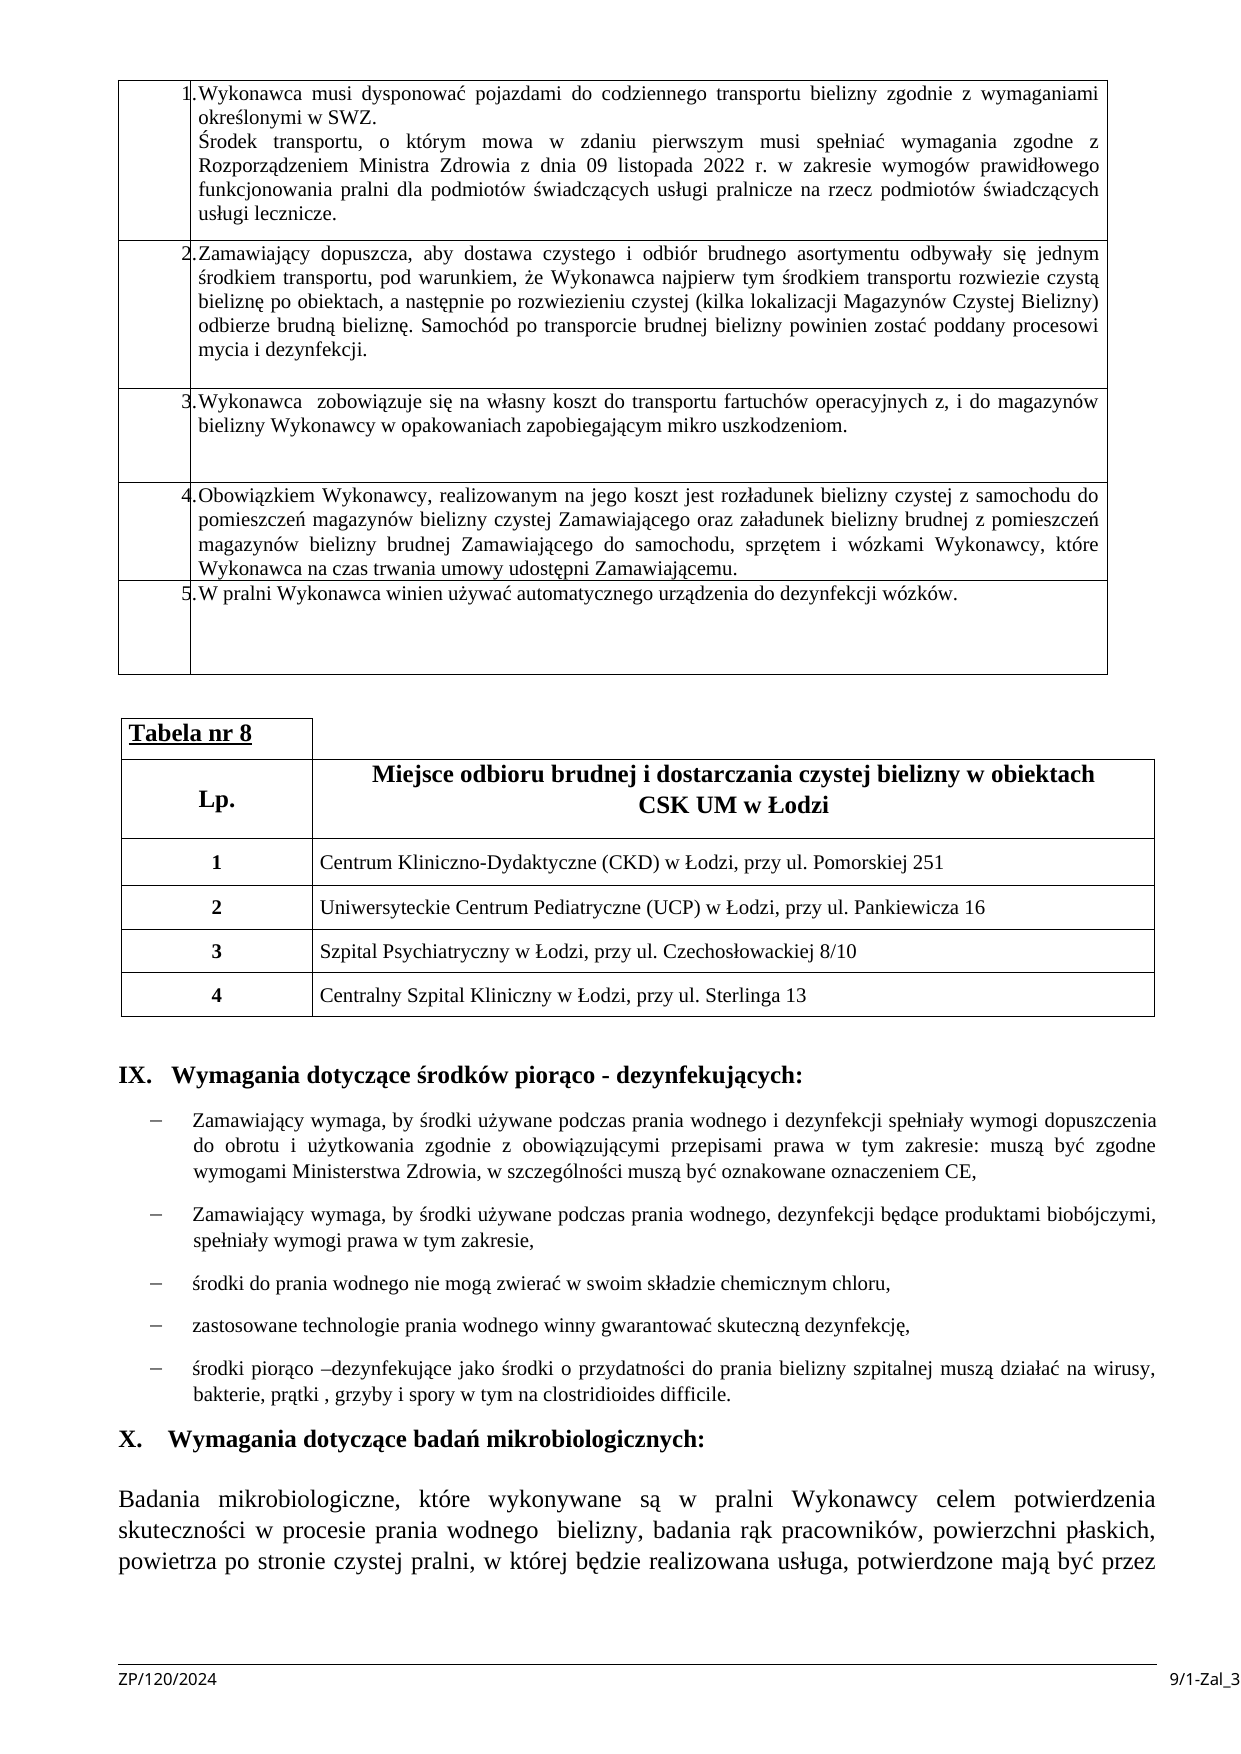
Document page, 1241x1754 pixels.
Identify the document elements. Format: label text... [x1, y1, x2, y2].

table_cell Centrum Kliniczno-Dydaktyczne (CKD) w Łodzi, przy ul. Pomorskiej 251 [313, 839, 1154, 885]
table_cell 4 [122, 973, 312, 1016]
table_cell Lp. [122, 760, 312, 838]
list Zamawiający wymaga, by środki używane podczas prania wodnego, dezynfekcji będące produktami biobójczymi, spełniały wymogi prawa w tym zakresie, [148, 1202, 1157, 1252]
list zastosowane technologie prania wodnego winny gwarantować skuteczną dezynfekcję, [148, 1313, 1157, 1337]
table_header Tabela nr 8 [122, 719, 312, 758]
table_cell [119, 241, 190, 388]
table_cell Szpital Psychiatryczny w Łodzi, przy ul. Czechosłowackiej 8/10 [313, 930, 1154, 972]
table_cell 3 [122, 930, 312, 972]
table_cell Wykonawca musi dysponować pojazdami do codziennego transportu bielizny zgodnie z wymaganiami określonymi w SWZ. Środek transportu, o którym mowa w zdaniu pierwszym musi spełniać wymagania zgodne z Rozporządzeniem Ministra Zdrowia z dnia 09 listopada 2022 r. w zakresie wymogów prawidłowego funkcjonowania pralni dla podmiotów świadczących usługi pralnicze na rzecz podmiotów świadczących usługi lecznicze. [191, 81, 1107, 240]
table_cell [119, 483, 190, 579]
text X. Wymagania dotyczące badań mikrobiologicznych: [118, 1424, 1157, 1453]
table_cell Zamawiający dopuszcza, aby dostawa czystego i odbiór brudnego asortymentu odbywały się jednym środkiem transportu, pod warunkiem, że Wykonawca najpierw tym środkiem transportu rozwiezie czystą bieliznę po obiektach, a następnie po rozwiezieniu czystej (kilka lokalizacji Magazynów Czystej Bielizny) odbierze brudną bieliznę. Samochód po transporcie brudnej bielizny powinien zostać poddany procesowi mycia i dezynfekcji. [191, 241, 1107, 388]
table_cell Wykonawca zobowiązuje się na własny koszt do transportu fartuchów operacyjnych z, i do magazynów bielizny Wykonawcy w opakowaniach zapobiegającym mikro uszkodzeniom. [191, 389, 1107, 482]
table_cell W pralni Wykonawca winien używać automatycznego urządzenia do dezynfekcji wózków. [191, 581, 1107, 674]
list środki do prania wodnego nie mogą zwierać w swoim składzie chemicznym chloru, [148, 1271, 1157, 1294]
table_cell [119, 389, 190, 482]
table_cell Uniwersyteckie Centrum Pediatryczne (UCP) w Łodzi, przy ul. Pankiewicza 16 [313, 886, 1154, 929]
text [118, 1484, 1157, 1574]
table_cell 1 [122, 839, 312, 885]
table_cell [119, 581, 190, 674]
table_cell Obowiązkiem Wykonawcy, realizowanym na jego koszt jest rozładunek bielizny czystej z samochodu do pomieszczeń magazynów bielizny czystej Zamawiającego oraz załadunek bielizny brudnej z pomieszczeń magazynów bielizny brudnej Zamawiającego do samochodu, sprzętem i wózkami Wykonawcy, które Wykonawca na czas trwania umowy udostępni Zamawiającemu. [191, 483, 1107, 579]
table_cell [119, 81, 190, 240]
table_cell 2 [122, 886, 312, 929]
table_cell Miejsce odbioru brudnej i dostarczania czystej bielizny w obiektach CSK UM w Łodzi [313, 760, 1154, 838]
table_cell Centralny Szpital Kliniczny w Łodzi, przy ul. Sterlinga 13 [313, 973, 1154, 1016]
list środki piorąco –dezynfekujące jako środki o przydatności do prania bielizny szpitalnej muszą działać na wirusy, bakterie, prątki , grzyby i spory w tym na clostridioides difficile. [148, 1356, 1157, 1406]
list Zamawiający wymaga, by środki używane podczas prania wodnego i dezynfekcji spełniały wymogi dopuszczenia do obrotu i użytkowania zgodnie z obowiązującymi przepisami prawa w tym zakresie: muszą być zgodne wymogami Ministerstwa Zdrowia, w szczególności muszą być oznakowane oznaczeniem CE, [148, 1107, 1157, 1183]
text IX. Wymagania dotyczące środków piorąco - dezynfekujących: [118, 1060, 1157, 1088]
